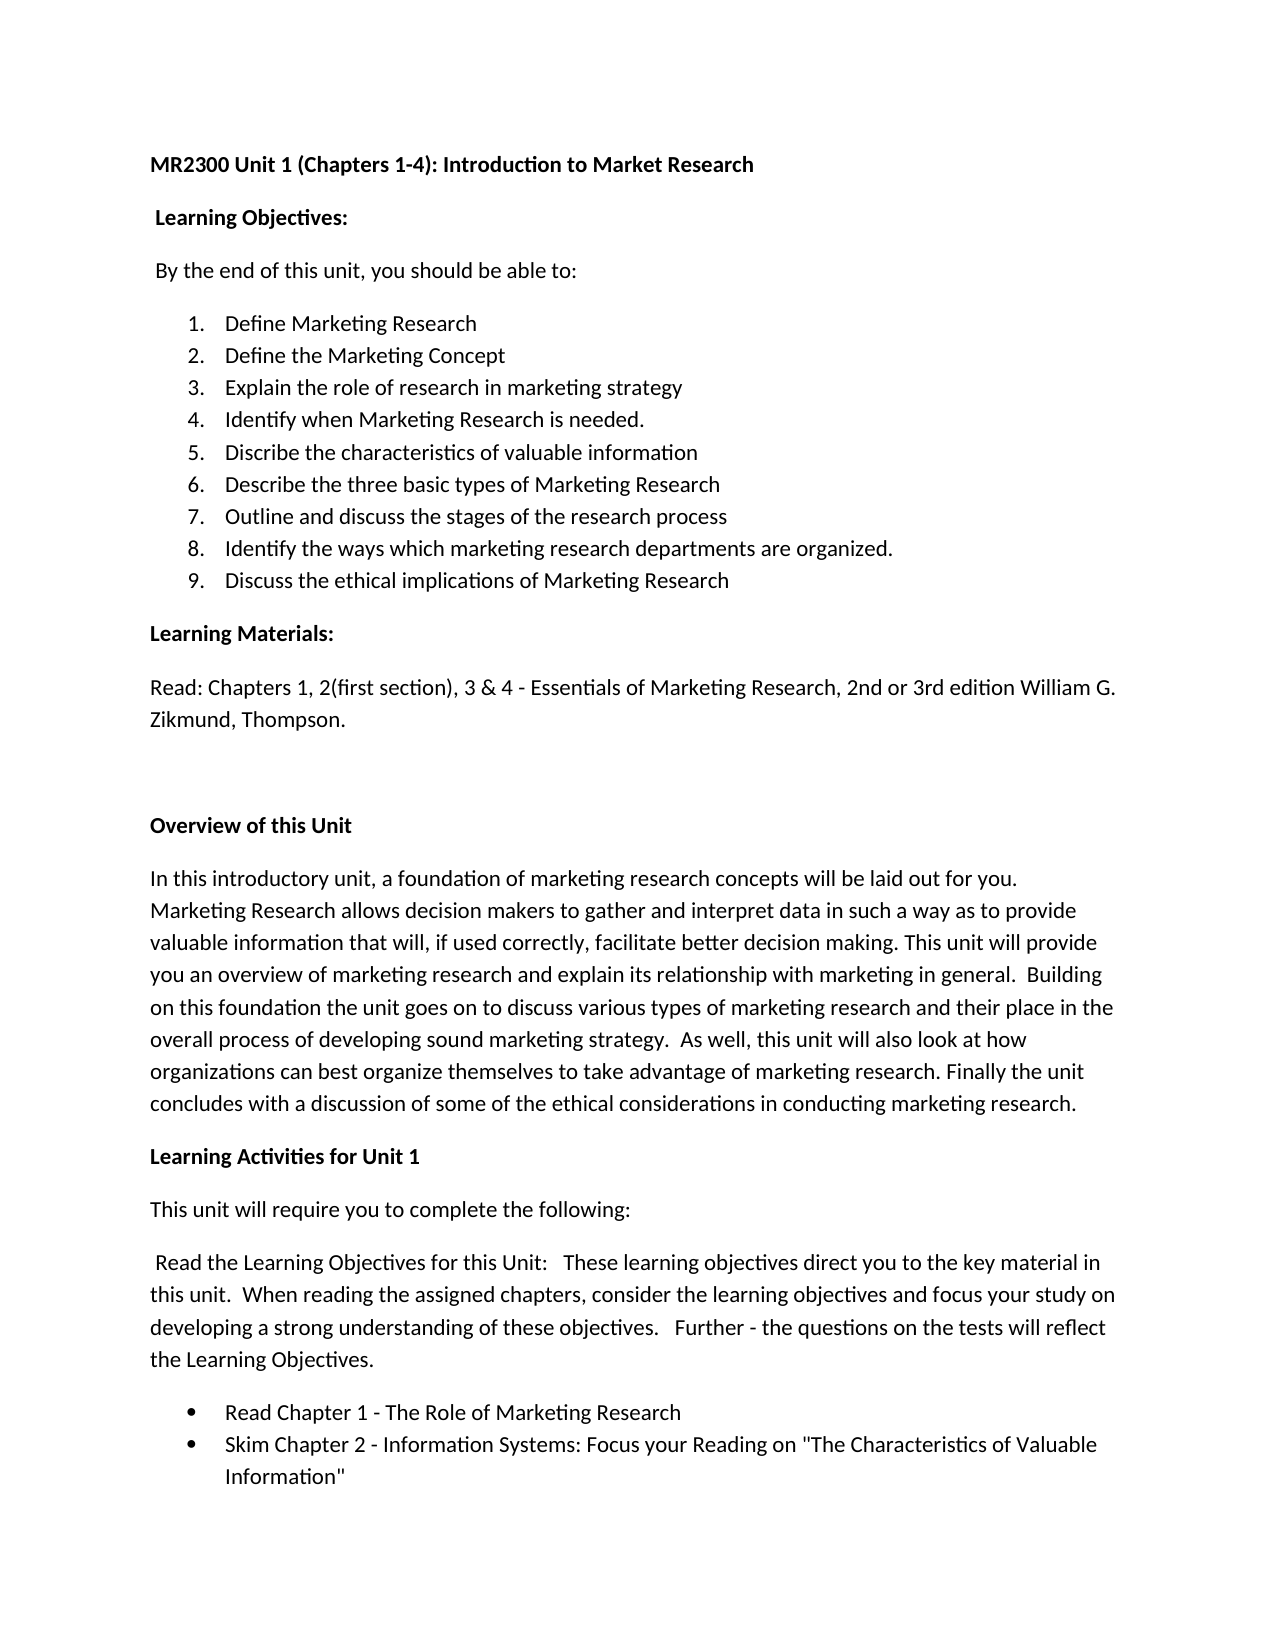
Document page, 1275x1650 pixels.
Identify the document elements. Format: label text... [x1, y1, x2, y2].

text MR2300 Unit 1 (Chapters 1-4): Introduction to Market Research [150, 150, 1125, 178]
list Discuss the ethical implications of Marketing Research [187, 567, 1125, 594]
text In this introductory unit, a foundation of marketing research concepts will be laid out for you. Marketing Research allows decision makers to gather and interpret data in such a way as to provide valuable information that will, if used correctly, facilitate better decision making. This unit will provide you an overview of marketing research and explain its relationship with marketing in general. Building on this foundation the unit goes on to discuss various types of marketing research and their place in the overall process of developing sound marketing strategy. As well, this unit will also look at how organizations can best organize themselves to take advantage of marketing research. Finally the unit concludes with a discussion of some of the ethical considerations in conducting marketing research. [150, 864, 1125, 1117]
list Discribe the characteristics of valuable information [187, 438, 1125, 466]
list Define Marketing Research [187, 309, 1125, 337]
list Identify the ways which marketing research departments are organized. [187, 534, 1125, 562]
text Learning Activities for Unit 1 [150, 1142, 1125, 1170]
text Learning Materials: [150, 619, 1125, 648]
list Explain the role of research in marketing strategy [187, 373, 1125, 401]
list Outline and discuss the stages of the research process [187, 502, 1125, 530]
text Read: Chapters 1, 2(first section), 3 & 4 - Essentials of Marketing Research, 2nd or 3rd edition William G. Zikmund, Thompson. [150, 673, 1125, 733]
list Describe the three basic types of Marketing Research [187, 470, 1125, 498]
list Read Chapter 1 - The Role of Marketing Research [187, 1398, 1125, 1426]
list Define the Marketing Concept [187, 341, 1125, 369]
text By the end of this unit, you should be able to: [150, 256, 1125, 284]
text This unit will require you to complete the following: [150, 1195, 1125, 1223]
text Overview of this Unit [150, 811, 1125, 839]
text Read the Learning Objectives for this Unit: These learning objectives direct you to the key material in this unit. When reading the assigned chapters, consider the learning objectives and focus your study on developing a strong understanding of these objectives. Further - the questions on the tests will reflect the Learning Objectives. [150, 1248, 1125, 1373]
list Skim Chapter 2 - Information Systems: Focus your Reading on "The Characteristics of Valuable Information" [187, 1430, 1125, 1490]
text Learning Objectives: [150, 203, 1125, 231]
list Identify when Marketing Research is needed. [187, 406, 1125, 434]
